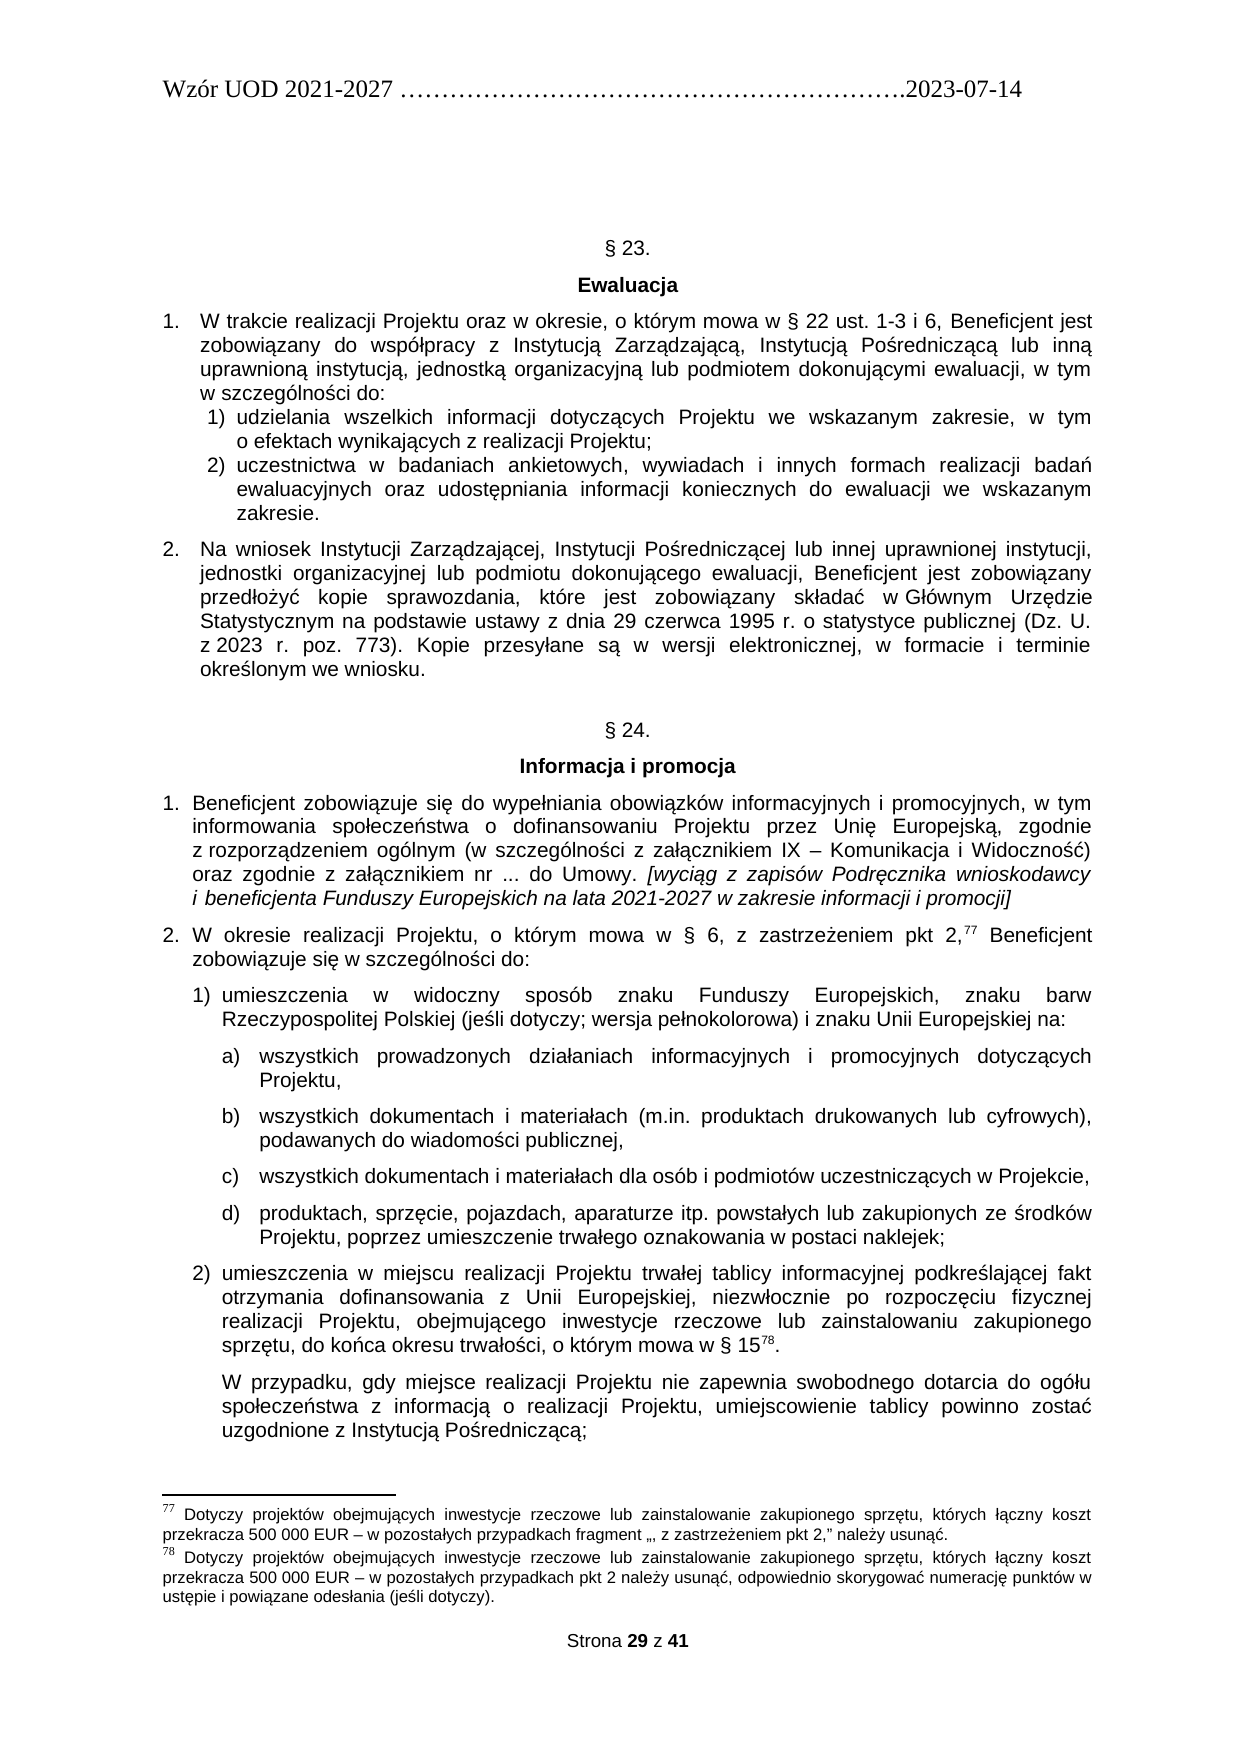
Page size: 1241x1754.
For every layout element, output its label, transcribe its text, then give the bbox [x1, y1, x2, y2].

list umieszczenia w widoczny sposób znaku Funduszy Europejskich, znaku barw Rzeczypospolitej Polskiej (jeśli dotyczy; wersja pełnokolorowa) i znaku Unii Europejskiej na: [192, 983, 1092, 1031]
text § 23. [162, 236, 1092, 260]
list uczestnictwa w badaniach ankietowych, wywiadach i innych formach realizacji badań ewaluacyjnych oraz udostępniania informacji koniecznych do ewaluacji we wskazanym zakresie. [207, 453, 1092, 525]
list wszystkich dokumentach i materiałach (m.in. produktach drukowanych lub cyfrowych), podawanych do wiadomości publicznej, [222, 1104, 1092, 1152]
list wszystkich prowadzonych działaniach informacyjnych i promocyjnych dotyczących Projektu, [222, 1043, 1092, 1091]
list produktach, sprzęcie, pojazdach, aparaturze itp. powstałych lub zakupionych ze środków Projektu, poprzez umieszczenie trwałego oznakowania w postaci naklejek; [222, 1201, 1092, 1249]
list wszystkich dokumentach i materiałach dla osób i podmiotów uczestniczących w Projekcie, [222, 1164, 1092, 1188]
list Na wniosek Instytucji Zarządzającej, Instytucji Pośredniczącej lub innej uprawnionej instytucji, jednostki organizacyjnej lub podmiotu dokonującego ewaluacji, Beneficjent jest zobowiązany przedłożyć kopie sprawozdania, które jest zobowiązany składać w Głównym Urzędzie Statystycznym na podstawie ustawy z dnia 29 czerwca 1995 r. o statystyce publicznej (Dz. U. z 2023 r. poz. 773). Kopie przesyłane są w wersji elektronicznej, w formacie i terminie określonym we wniosku. [162, 537, 1092, 681]
text Ewaluacja [162, 273, 1092, 297]
text § 24. [162, 717, 1092, 741]
list umieszczenia w miejscu realizacji Projektu trwałej tablicy informacyjnej podkreślającej fakt otrzymania dofinansowania z Unii Europejskiej, niezwłocznie po rozpoczęciu fizycznej realizacji Projektu, obejmującego inwestycje rzeczowe lub zainstalowaniu zakupionego sprzętu, do końca okresu trwałości, o którym mowa w § 15. [192, 1261, 1092, 1357]
text W przypadku, gdy miejsce realizacji Projektu nie zapewnia swobodnego dotarcia do ogółu społeczeństwa z informacją o realizacji Projektu, umiejscowienie tablicy powinno zostać uzgodnione z Instytucją Pośredniczącą; [222, 1369, 1092, 1441]
list W trakcie realizacji Projektu oraz w okresie, o którym mowa w § 22 ust. 1-3 i 6, Beneficjent jest zobowiązany do współpracy z Instytucją Zarządzającą, Instytucją Pośredniczącą lub inną uprawnioną instytucją, jednostką organizacyjną lub podmiotem dokonującymi ewaluacji, w tym w szczególności do: [162, 309, 1092, 405]
text Informacja i promocja [162, 754, 1092, 778]
list udzielania wszelkich informacji dotyczących Projektu we wskazanym zakresie, w tym o efektach wynikających z realizacji Projektu; [207, 405, 1092, 453]
list Beneficjent zobowiązuje się do wypełniania obowiązków informacyjnych i promocyjnych, w tym informowania społeczeństwa o dofinansowaniu Projektu przez Unię Europejską, zgodnie z rozporządzeniem ogólnym (w szczególności z załącznikiem IX – Komunikacja i Widoczność) oraz zgodnie z załącznikiem nr ... do Umowy. [wyciąg z zapisów Podręcznika wnioskodawcy i beneficjenta Funduszy Europejskich na lata 2021-2027 w zakresie informacji i promocji] [162, 790, 1092, 910]
list W okresie realizacji Projektu, o którym mowa w § 6, z zastrzeżeniem pkt 2, Beneficjent zobowiązuje się w szczególności do: [162, 923, 1092, 971]
